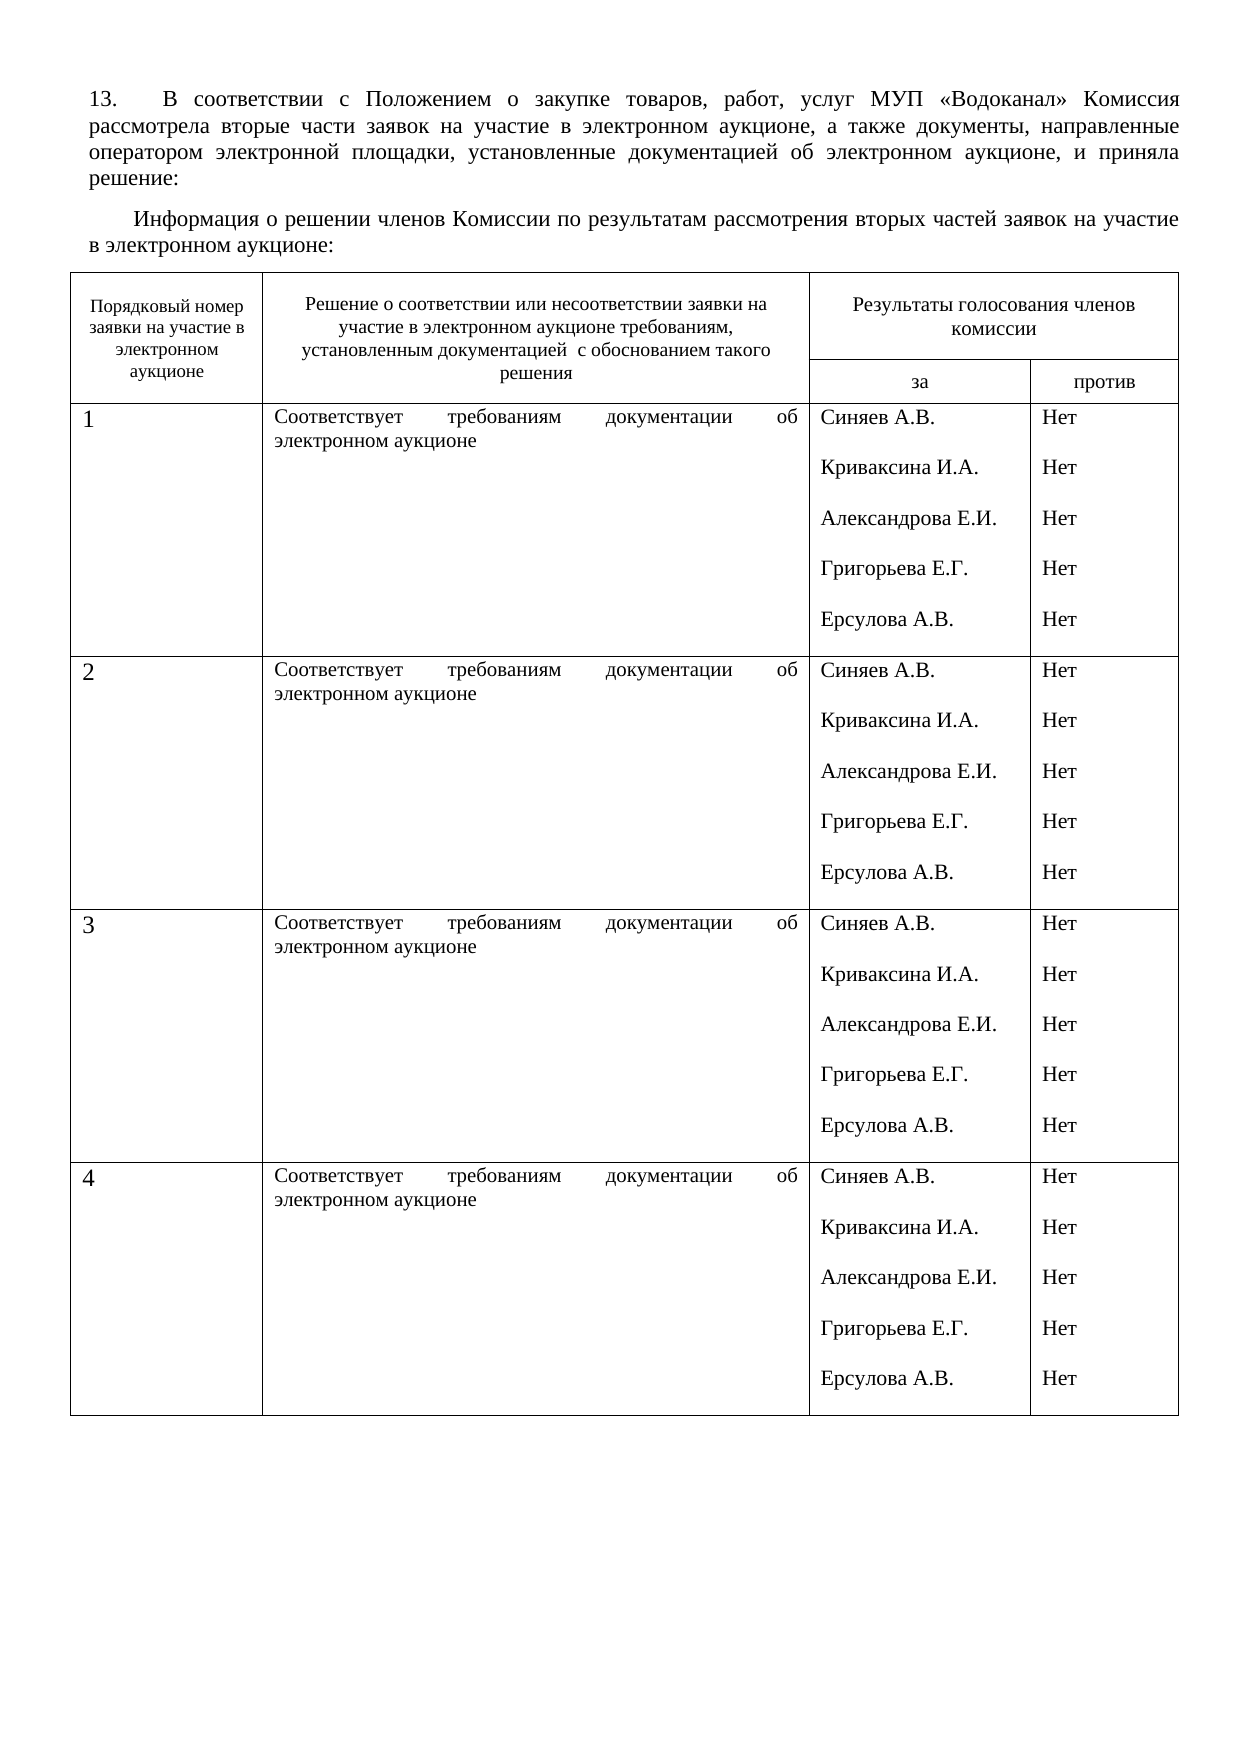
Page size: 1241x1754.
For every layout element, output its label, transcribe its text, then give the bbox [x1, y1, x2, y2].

table_cell Синяев А.В. Криваксина И.А. Александрова Е.И. Григорьева Е.Г. Ерсулова А.В. [810, 910, 1030, 1162]
table_cell Нет Нет Нет Нет Нет [1031, 404, 1178, 656]
table_cell Соответствует требованиям документации об электронном аукционе [263, 1163, 809, 1415]
table_cell за [810, 360, 1030, 403]
table_header Результаты голосования членов комиссии [810, 273, 1178, 359]
text Информация о решении членов Комиссии по результатам рассмотрения вторых частей заявок на участие в электронном аукционе: [89, 205, 1181, 258]
table_cell Синяев А.В. Криваксина И.А. Александрова Е.И. Григорьева Е.Г. Ерсулова А.В. [810, 404, 1030, 656]
table_cell 3 [71, 910, 262, 1162]
table_cell Соответствует требованиям документации об электронном аукционе [263, 404, 809, 656]
table_cell Синяев А.В. Криваксина И.А. Александрова Е.И. Григорьева Е.Г. Ерсулова А.В. [810, 657, 1030, 909]
table_cell Синяев А.В. Криваксина И.А. Александрова Е.И. Григорьева Е.Г. Ерсулова А.В. [810, 1163, 1030, 1415]
table_cell против [1031, 360, 1178, 403]
table_cell Соответствует требованиям документации об электронном аукционе [263, 910, 809, 1162]
table_cell 4 [71, 1163, 262, 1415]
table_cell 1 [71, 404, 262, 656]
table_cell Соответствует требованиям документации об электронном аукционе [263, 657, 809, 909]
table_header Порядковый номер заявки на участие в электронном аукционе [71, 273, 262, 403]
text 13. В соответствии с Положением о закупке товаров, работ, услуг МУП «Водоканал» Комиссия рассмотрела вторые части заявок на участие в электронном аукционе, а также документы, направленные оператором электронной площадки, установленные документацией об электронном аукционе, и приняла решение: [89, 85, 1181, 191]
table_header Решение о соответствии или несоответствии заявки на участие в электронном аукционе требованиям, установленным документацией с обоснованием такого решения [263, 273, 809, 403]
table_cell Нет Нет Нет Нет Нет [1031, 657, 1178, 909]
table_cell Нет Нет Нет Нет Нет [1031, 1163, 1178, 1415]
table_cell Нет Нет Нет Нет Нет [1031, 910, 1178, 1162]
table_cell 2 [71, 657, 262, 909]
